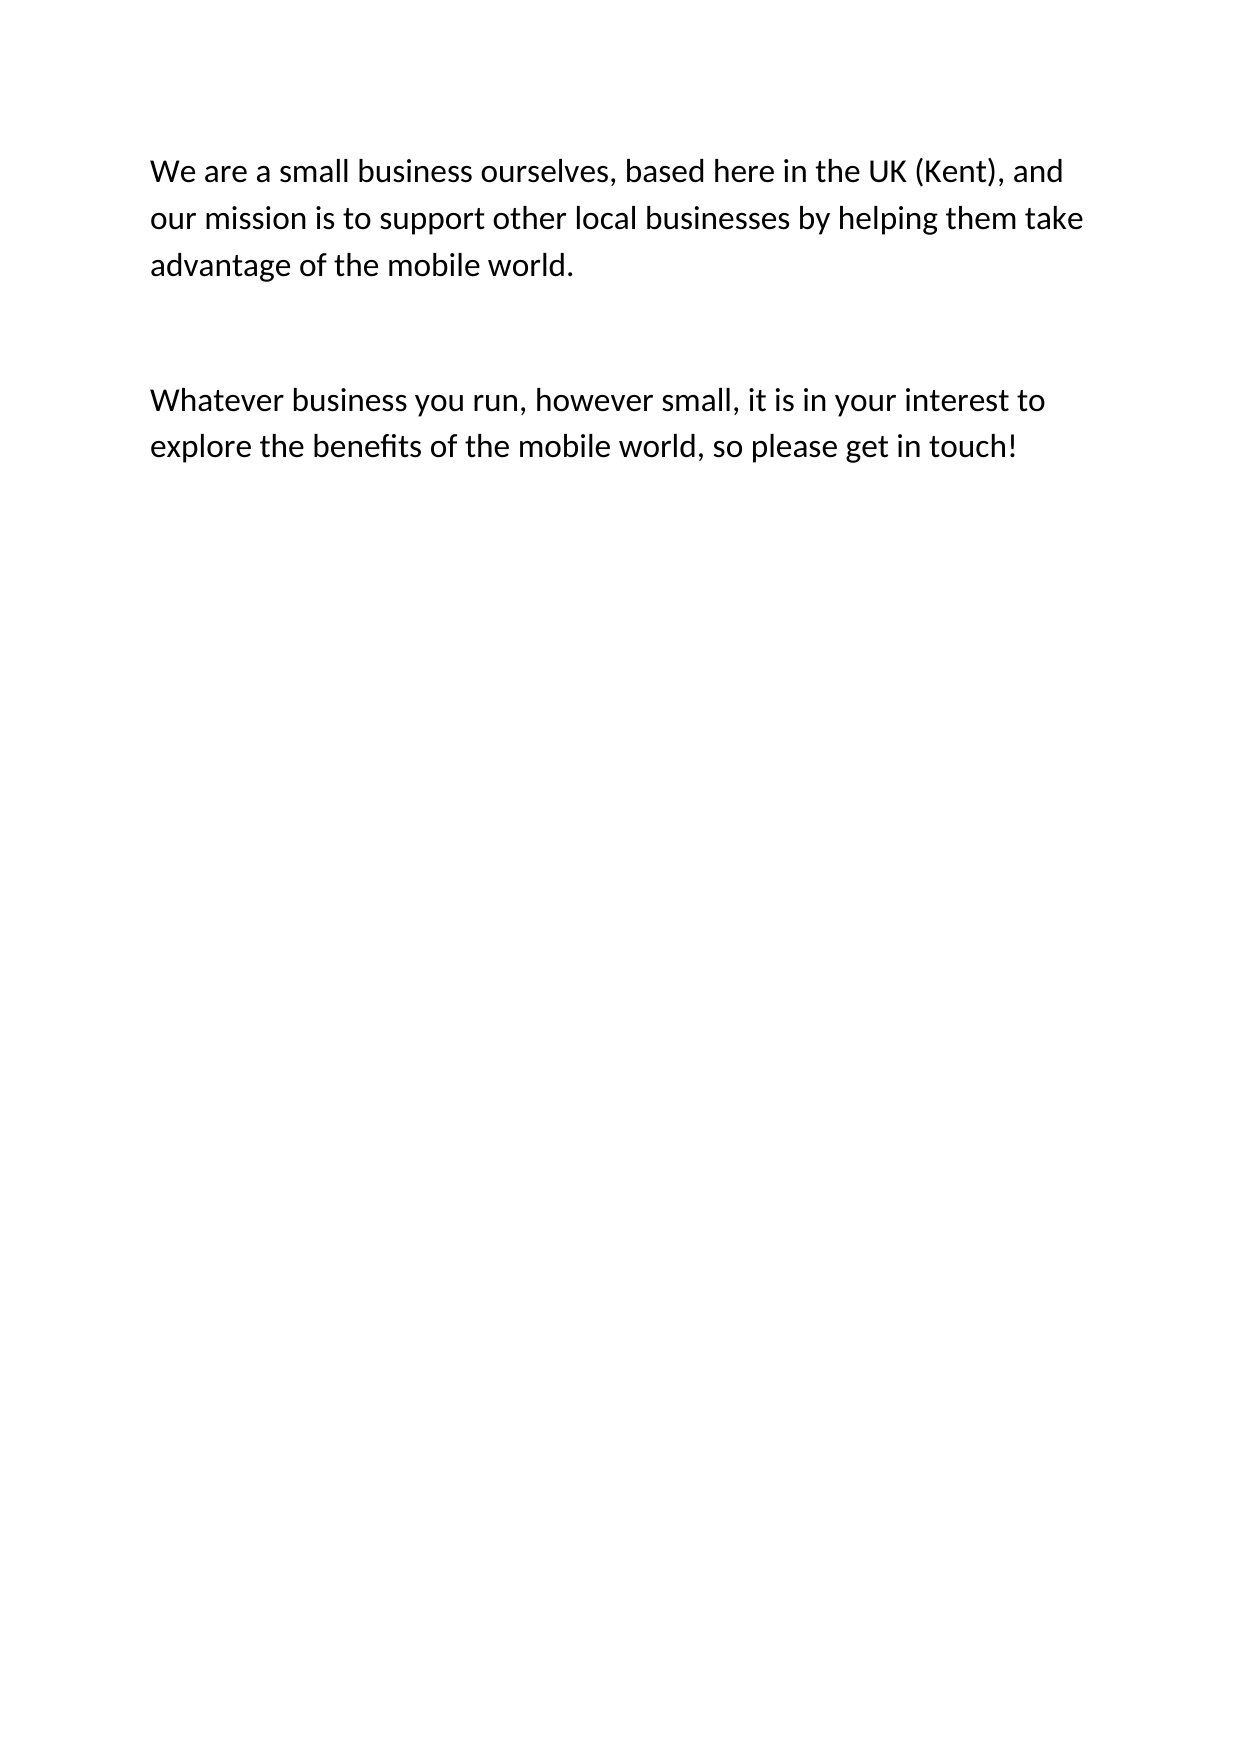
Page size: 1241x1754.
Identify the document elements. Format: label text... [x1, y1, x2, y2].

text Whatever business you run, however small, it is in your interest to explore the benefits of the mobile world, so please get in touch! [150, 379, 1090, 466]
text We are a small business ourselves, based here in the UK (Kent), and our mission is to support other local businesses by helping them take advantage of the mobile world. [150, 150, 1090, 284]
